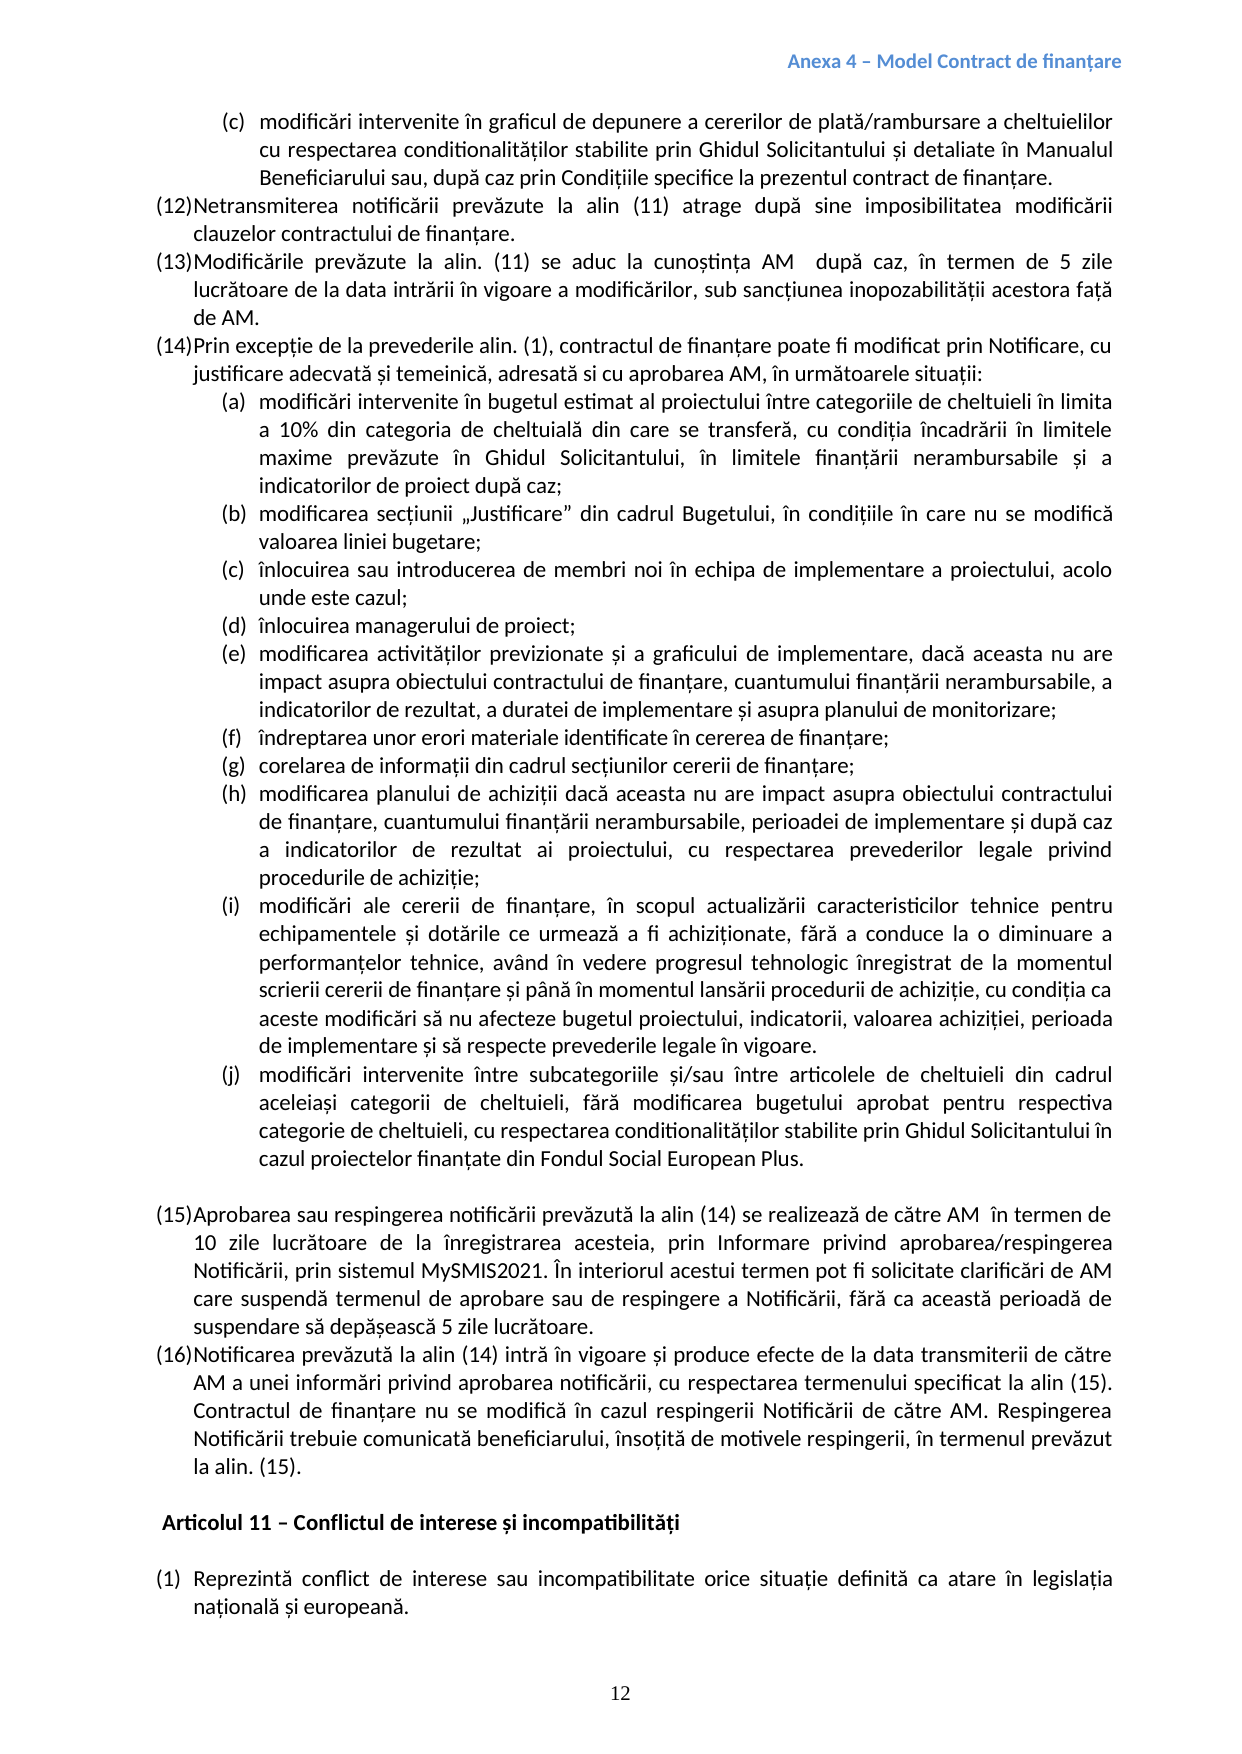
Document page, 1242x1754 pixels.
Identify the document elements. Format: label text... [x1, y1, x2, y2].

list Notificarea prevăzută la alin (14) intră în vigoare și produce efecte de la data transmiterii de către AM a unei informări privind aprobarea notificării, cu respectarea termenului specificat la alin (15). Contractul de finanțare nu se modifică în cazul respingerii Notificării de către AM. Respingerea Notificării trebuie comunicată beneficiarului, însoțită de motivele respingerii, în termenul prevăzut la alin. (15). [156, 1340, 1114, 1480]
list modificări intervenite în graficul de depunere a cererilor de plată/rambursare a cheltuielilor cu respectarea conditionalităților stabilite prin Ghidul Solicitantului și detaliate în Manualul Beneficiarului sau, după caz prin Condițiile specifice la prezentul contract de finanțare. [222, 107, 1114, 191]
list corelarea de informații din cadrul secțiunilor cererii de finanțare; [221, 751, 1114, 779]
list Reprezintă conflict de interese sau incompatibilitate orice situație definită ca atare în legislația națională şi europeană. [156, 1564, 1114, 1620]
list înlocuirea sau introducerea de membri noi în echipa de implementare a proiectului, acolo unde este cazul; [221, 555, 1114, 611]
list modificări ale cererii de finanțare, în scopul actualizării caracteristicilor tehnice pentru echipamentele și dotările ce urmează a fi achiziționate, fără a conduce la o diminuare a performanțelor tehnice, având în vedere progresul tehnologic înregistrat de la momentul scrierii cererii de finanțare și până în momentul lansării procedurii de achiziție, cu condiția ca aceste modificări să nu afecteze bugetul proiectului, indicatorii, valoarea achiziției, perioada de implementare și să respecte prevederile legale în vigoare. [221, 892, 1114, 1060]
list Netransmiterea notificării prevăzute la alin (11) atrage după sine imposibilitatea modificării clauzelor contractului de finanțare. [156, 191, 1114, 247]
list modificarea planului de achiziții dacă aceasta nu are impact asupra obiectului contractului de finanțare, cuantumului finanțării nerambursabile, perioadei de implementare și după caz a indicatorilor de rezultat ai proiectului, cu respectarea prevederilor legale privind procedurile de achiziție; [221, 779, 1114, 892]
list modificarea secțiunii „Justificare” din cadrul Bugetului, în condițiile în care nu se modifică valoarea liniei bugetare; [221, 499, 1114, 555]
list modificări intervenite în bugetul estimat al proiectului între categoriile de cheltuieli în limita a 10% din categoria de cheltuială din care se transferă, cu condiția încadrării în limitele maxime prevăzute în Ghidul Solicitantului, în limitele finanțării nerambursabile și a indicatorilor de proiect după caz; [221, 387, 1114, 499]
text Articolul 11 – Conflictul de interese și incompatibilități [130, 1508, 1122, 1536]
list Modificările prevăzute la alin. (11) se aduc la cunoștința AM după caz, în termen de 5 zile lucrătoare de la data intrării în vigoare a modificărilor, sub sancțiunea inopozabilității acestora față de AM. [156, 247, 1114, 331]
list Prin excepție de la prevederile alin. (1), contractul de finanțare poate fi modificat prin Notificare, cu justificare adecvată și temeinică, adresată si cu aprobarea AM, în următoarele situații: [156, 331, 1114, 387]
list Aprobarea sau respingerea notificării prevăzută la alin (14) se realizează de către AM în termen de 10 zile lucrătoare de la înregistrarea acesteia, prin Informare privind aprobarea/respingerea Notificării, prin sistemul MySMIS2021. În interiorul acestui termen pot fi solicitate clarificări de AM care suspendă termenul de aprobare sau de respingere a Notificării, fără ca această perioadă de suspendare să depășească 5 zile lucrătoare. [156, 1200, 1114, 1340]
list modificări intervenite între subcategoriile și/sau între articolele de cheltuieli din cadrul aceleiași categorii de cheltuieli, fără modificarea bugetului aprobat pentru respectiva categorie de cheltuieli, cu respectarea conditionalităților stabilite prin Ghidul Solicitantului în cazul proiectelor finanțate din Fondul Social European Plus. [221, 1060, 1114, 1172]
list modificarea activităților previzionate și a graficului de implementare, dacă aceasta nu are impact asupra obiectului contractului de finanțare, cuantumului finanțării nerambursabile, a indicatorilor de rezultat, a duratei de implementare și asupra planului de monitorizare; [221, 639, 1114, 723]
list îndreptarea unor erori materiale identificate în cererea de finanțare; [221, 723, 1114, 751]
list înlocuirea managerului de proiect; [221, 611, 1114, 639]
